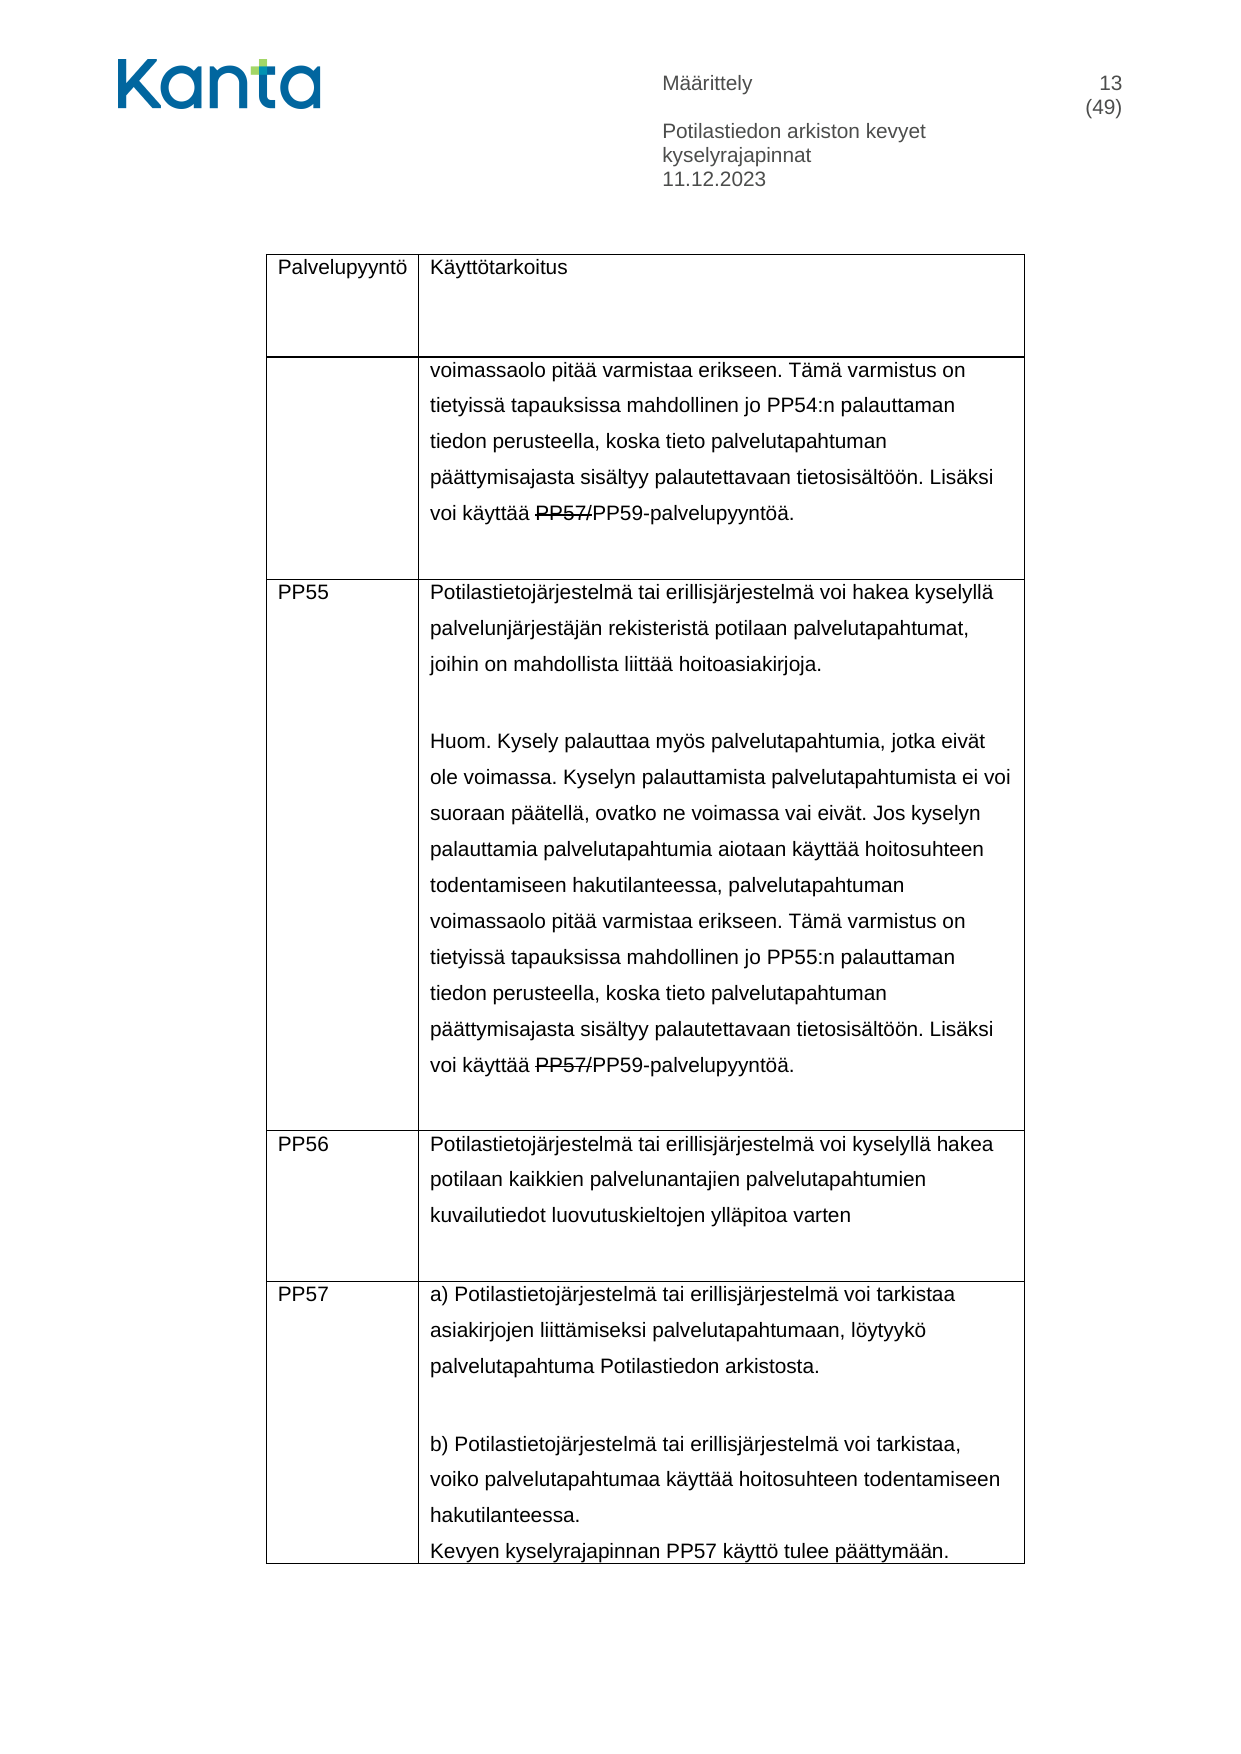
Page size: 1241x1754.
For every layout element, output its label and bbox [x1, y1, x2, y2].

picture [118, 59, 321, 109]
